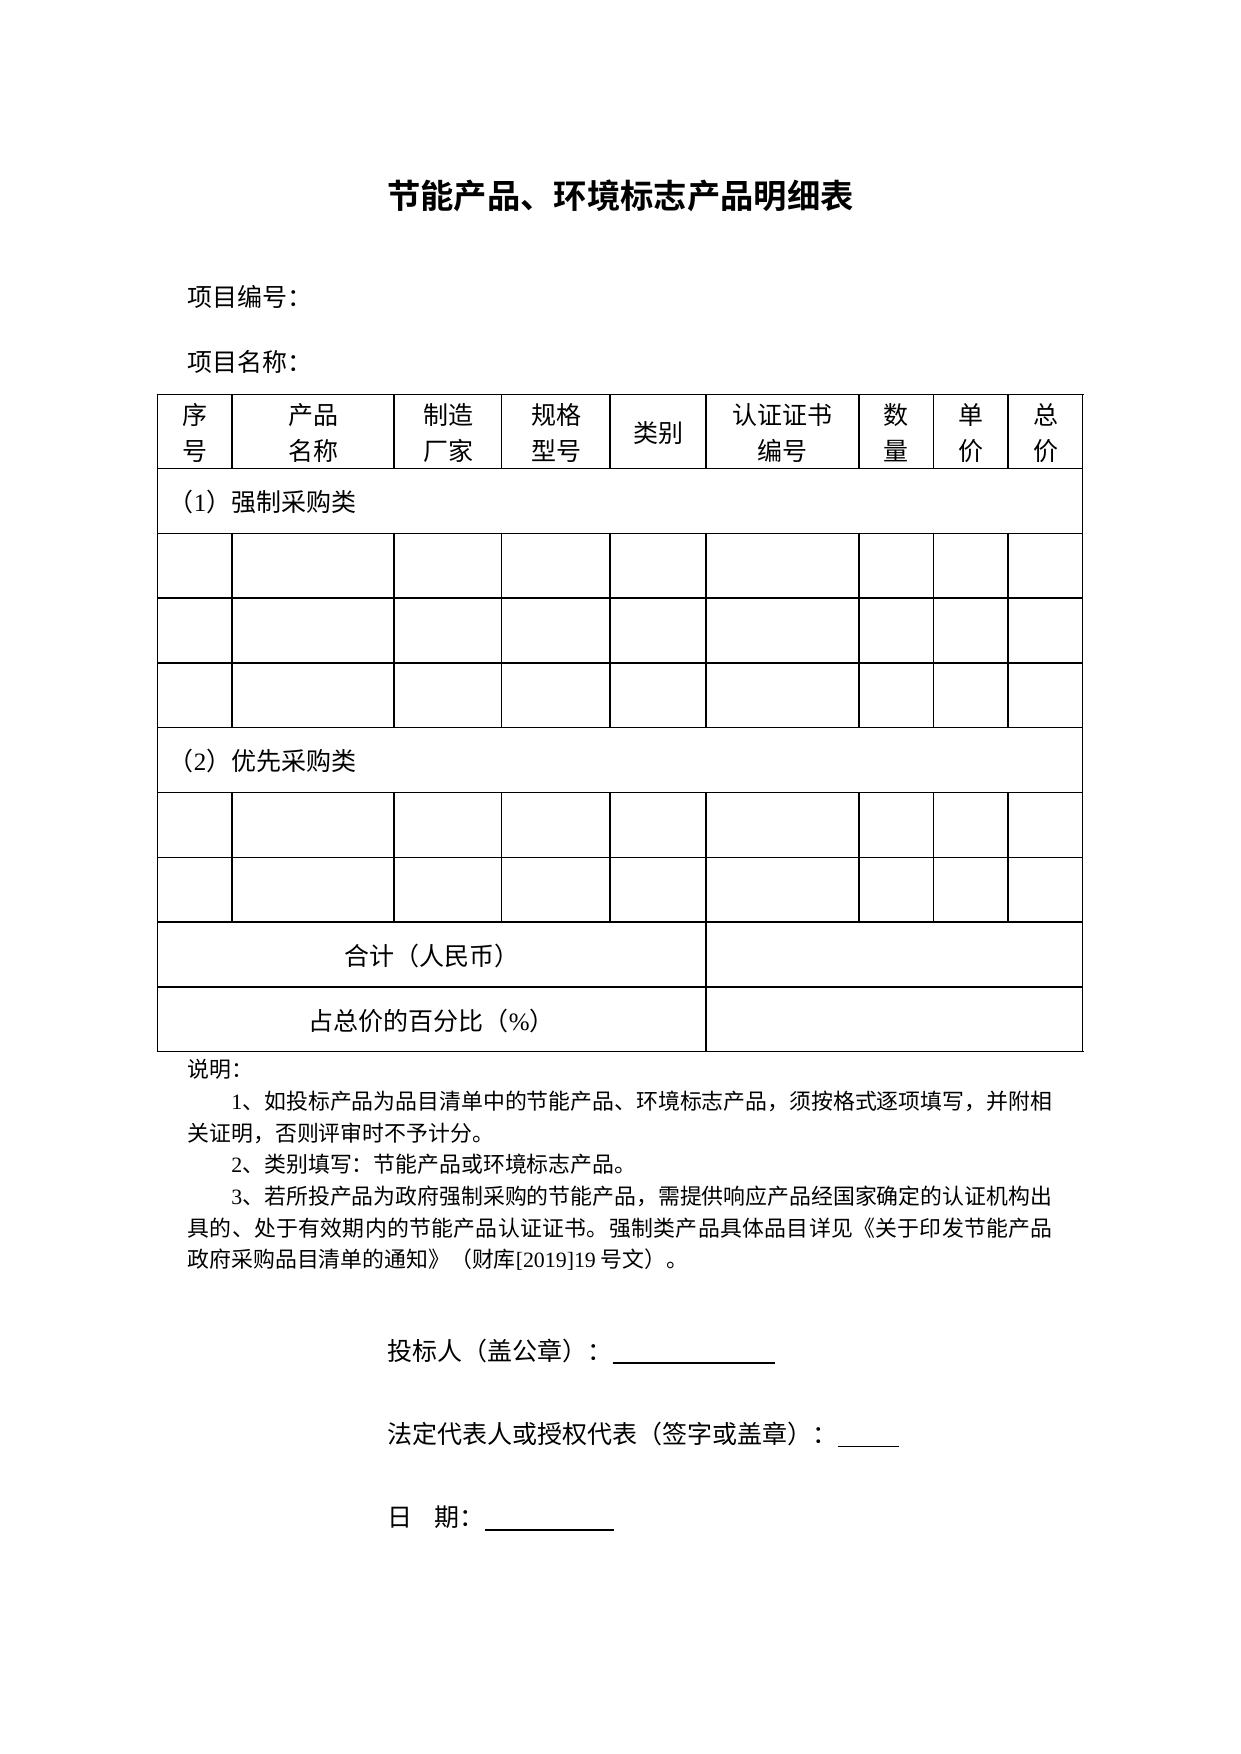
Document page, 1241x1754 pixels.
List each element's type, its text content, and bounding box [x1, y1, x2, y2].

table_cell [860, 793, 933, 856]
table_cell [611, 664, 705, 727]
table_header 单 价 [934, 395, 1007, 468]
table_cell [1009, 858, 1082, 921]
table_cell [233, 664, 393, 727]
table_cell [395, 599, 501, 662]
table_header 认证证书 编号 [707, 395, 858, 468]
table_cell [502, 664, 609, 727]
table_cell [502, 534, 609, 597]
text 法定代表人或授权代表（签字或盖章）： [187, 1400, 1053, 1465]
text 日 期： [187, 1483, 1053, 1548]
text 项目编号： [187, 263, 1053, 328]
table_cell [158, 858, 231, 921]
table_cell [611, 858, 705, 921]
table_cell [860, 599, 933, 662]
text 3、若所投产品为政府强制采购的节能产品，需提供响应产品经国家确定的认证机构出具的、处于有效期内的节能产品认证证书。强制类产品具体品目详见《关于印发节能产品政府采购品目清单的通知》（财库[2019]19号文）。 [187, 1179, 1053, 1274]
table_cell [707, 988, 1082, 1051]
table_cell [934, 599, 1007, 662]
table_cell [502, 599, 609, 662]
table_header 产品 名称 [233, 395, 393, 468]
table_cell [395, 793, 501, 856]
table_cell 占总价的百分比（%） [158, 988, 705, 1051]
table_cell [611, 599, 705, 662]
table_cell [502, 858, 609, 921]
table_header 序 号 [158, 395, 231, 468]
table_cell [395, 664, 501, 727]
table_cell [395, 534, 501, 597]
text 说明： [187, 1052, 1053, 1084]
table_cell [1009, 793, 1082, 856]
table_cell [158, 664, 231, 727]
text 项目名称： [187, 328, 1053, 393]
table_cell [611, 534, 705, 597]
subtitle 节能产品、环境标志产品明细表 [187, 162, 1053, 227]
table_cell 合计（人民币） [158, 923, 705, 986]
table_header 总 价 [1009, 395, 1082, 468]
table_cell [860, 664, 933, 727]
table_cell [233, 793, 393, 856]
table_cell [233, 858, 393, 921]
table_cell [707, 923, 1082, 986]
table_cell [860, 534, 933, 597]
table_cell [1009, 534, 1082, 597]
table_cell [158, 534, 231, 597]
table_cell [707, 599, 858, 662]
table_cell [395, 858, 501, 921]
table_cell [934, 534, 1007, 597]
table_cell [1009, 664, 1082, 727]
table_header 类别 [611, 395, 705, 468]
table_cell [707, 793, 858, 856]
table_cell [934, 858, 1007, 921]
table_cell [707, 858, 858, 921]
table_cell [233, 534, 393, 597]
table_cell [860, 858, 933, 921]
table_cell [502, 793, 609, 856]
list 类别填写：节能产品或环境标志产品。 [187, 1147, 1053, 1179]
table_cell [158, 599, 231, 662]
table_header 数 量 [860, 395, 933, 468]
table_cell （2）优先采购类 [158, 728, 1082, 792]
text 1、如投标产品为品目清单中的节能产品、环境标志产品，须按格式逐项填写，并附相关证明，否则评审时不予计分。 [187, 1084, 1053, 1147]
table_cell [934, 664, 1007, 727]
table_cell [934, 793, 1007, 856]
table_cell [1009, 599, 1082, 662]
table_header 规格 型号 [502, 395, 609, 468]
table_header 制造 厂家 [395, 395, 501, 468]
table_cell [611, 793, 705, 856]
table_cell [707, 664, 858, 727]
table_cell [158, 793, 231, 856]
table_cell [707, 534, 858, 597]
text 投标人（盖公章）： [187, 1317, 1053, 1382]
table_cell [233, 599, 393, 662]
table_cell （1）强制采购类 [158, 469, 1082, 532]
